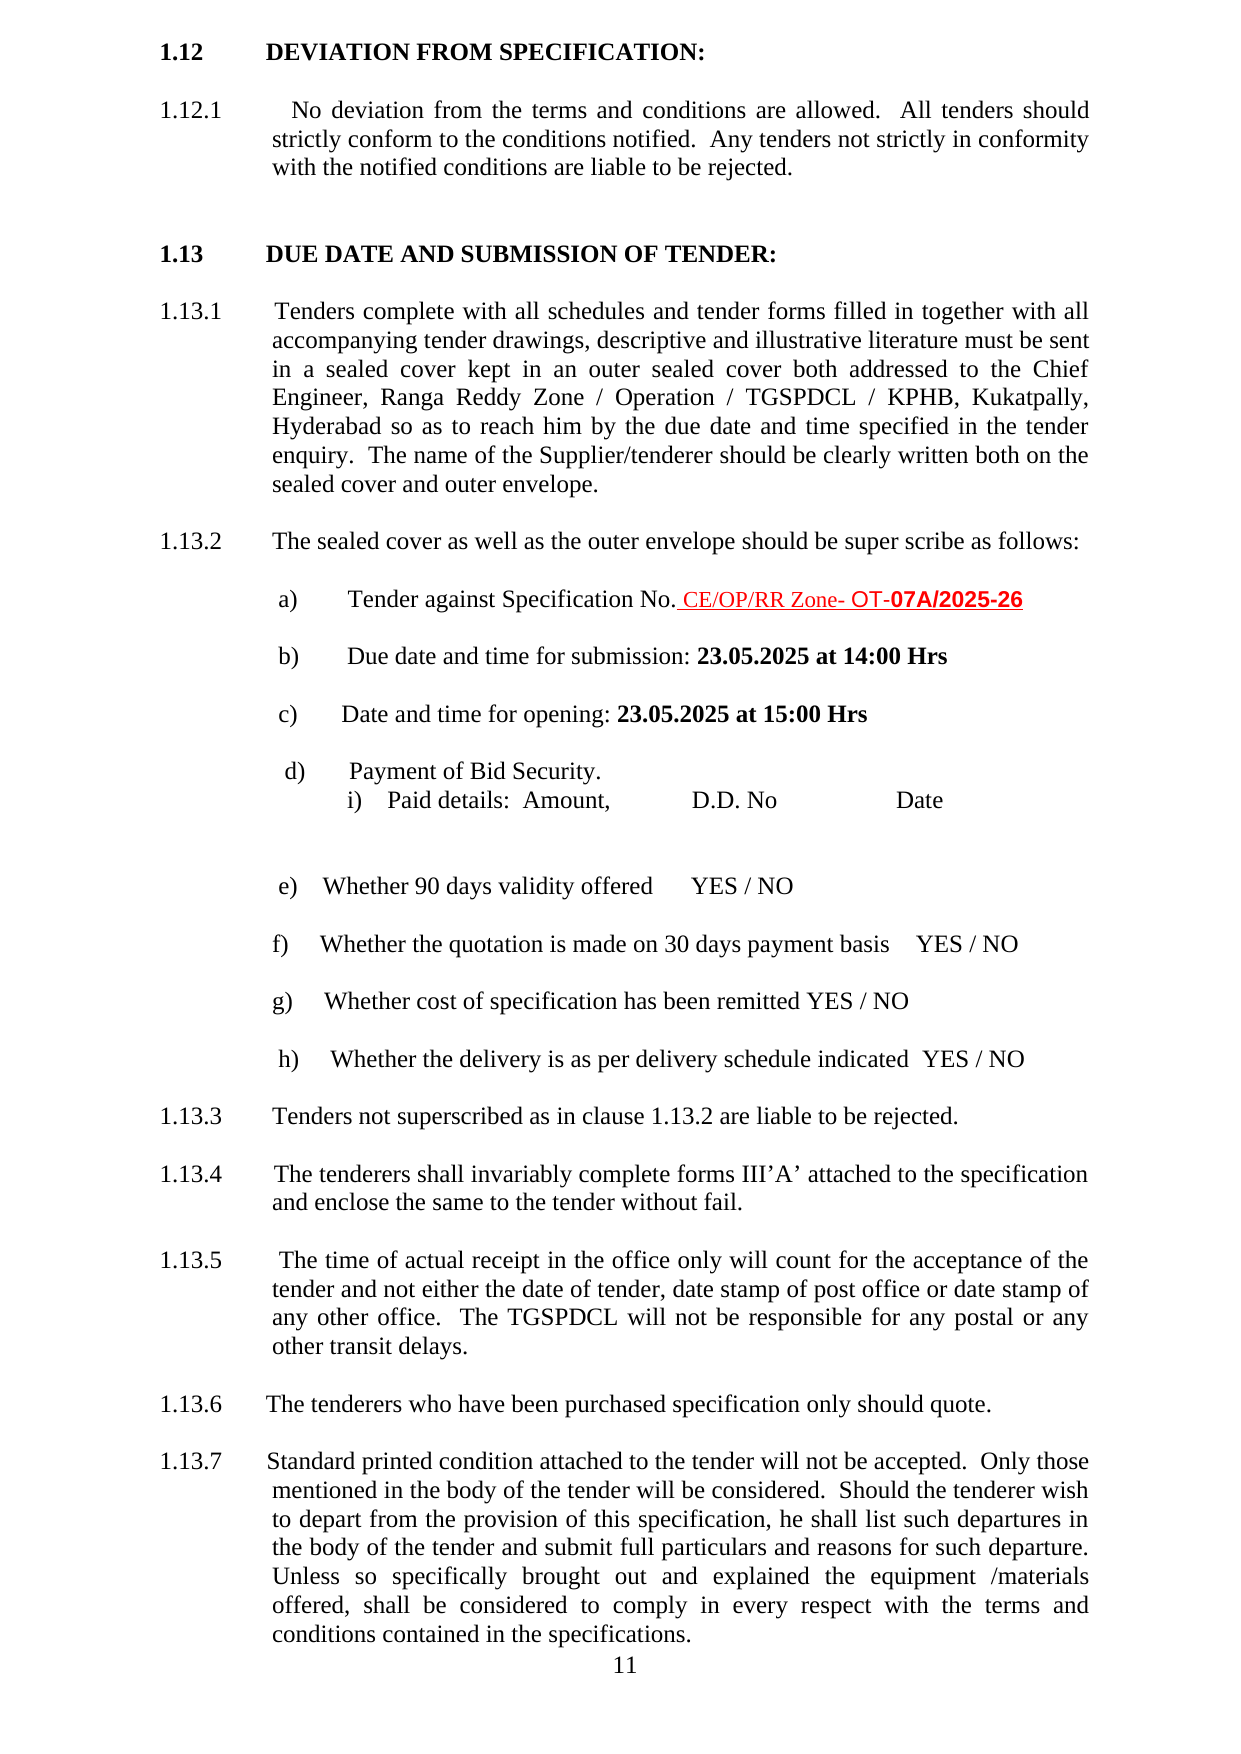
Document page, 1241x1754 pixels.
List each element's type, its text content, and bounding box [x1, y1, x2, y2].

list The tenderers who have been purchased specification only should quote. [159, 1389, 1090, 1417]
text e) Whether 90 days validity offered YES / NO [159, 871, 1090, 900]
text c) Date and time for opening: 23.05.2025 at 15:00 Hrs [203, 699, 1090, 727]
list DEVIATION FROM SPECIFICATION: [159, 37, 1090, 66]
text h) Whether the delivery is as per delivery schedule indicated YES / NO [159, 1044, 1090, 1072]
list Tenders complete with all schedules and tender forms filled in together with all accompanying tender drawings, descriptive and illustrative literature must be sent in a sealed cover kept in an outer sealed cover both addressed to the Chief Engineer, Ranga Reddy Zone / Operation / TGSPDCL / KPHB, Kukatpally, Hyderabad so as to reach him by the due date and time specified in the tender enquiry. The name of the Supplier/tenderer should be clearly written both on the sealed cover and outer envelope. [159, 296, 1090, 497]
list The time of actual receipt in the office only will count for the acceptance of the tender and not either the date of tender, date stamp of post office or date stamp of any other office. The TGSPDCL will not be responsible for any postal or any other transit delays. [159, 1245, 1090, 1360]
list Due date and time for submission: 23.05.2025 at 14:00 Hrs [278, 641, 1090, 670]
text a) Tender against Specification No. CE/OP/RR Zone- OT-07A/2025-26 [278, 584, 1090, 612]
list DUE DATE AND SUBMISSION OF TENDER: [159, 239, 1090, 267]
text f) Whether the quotation is made on 30 days payment basis YES / NO [159, 929, 1090, 957]
list Standard printed condition attached to the tender will not be accepted. Only those mentioned in the body of the tender will be considered. Should the tenderer wish to depart from the provision of this specification, he shall list such departures in the body of the tender and submit full particulars and reasons for such departure. Unless so specifically brought out and explained the equipment /materials offered, shall be considered to comply in every respect with the terms and conditions contained in the specifications. [159, 1446, 1090, 1647]
text d) Payment of Bid Security. [272, 756, 1090, 785]
list No deviation from the terms and conditions are allowed. All tenders should strictly conform to the conditions notified. Any tenders not strictly in conformity with the notified conditions are liable to be rejected. [159, 95, 1090, 181]
text i) Paid details: Amount, D.D. No Date [291, 785, 1090, 814]
text g) Whether cost of specification has been remitted YES / NO [159, 986, 1090, 1015]
list The sealed cover as well as the outer envelope should be super scribe as follows: [159, 526, 1090, 555]
list Tenders not superscribed as in clause 1.13.2 are liable to be rejected. [159, 1101, 1090, 1130]
list The tenderers shall invariably complete forms III’A’ attached to the specification and enclose the same to the tender without fail. [159, 1159, 1090, 1216]
